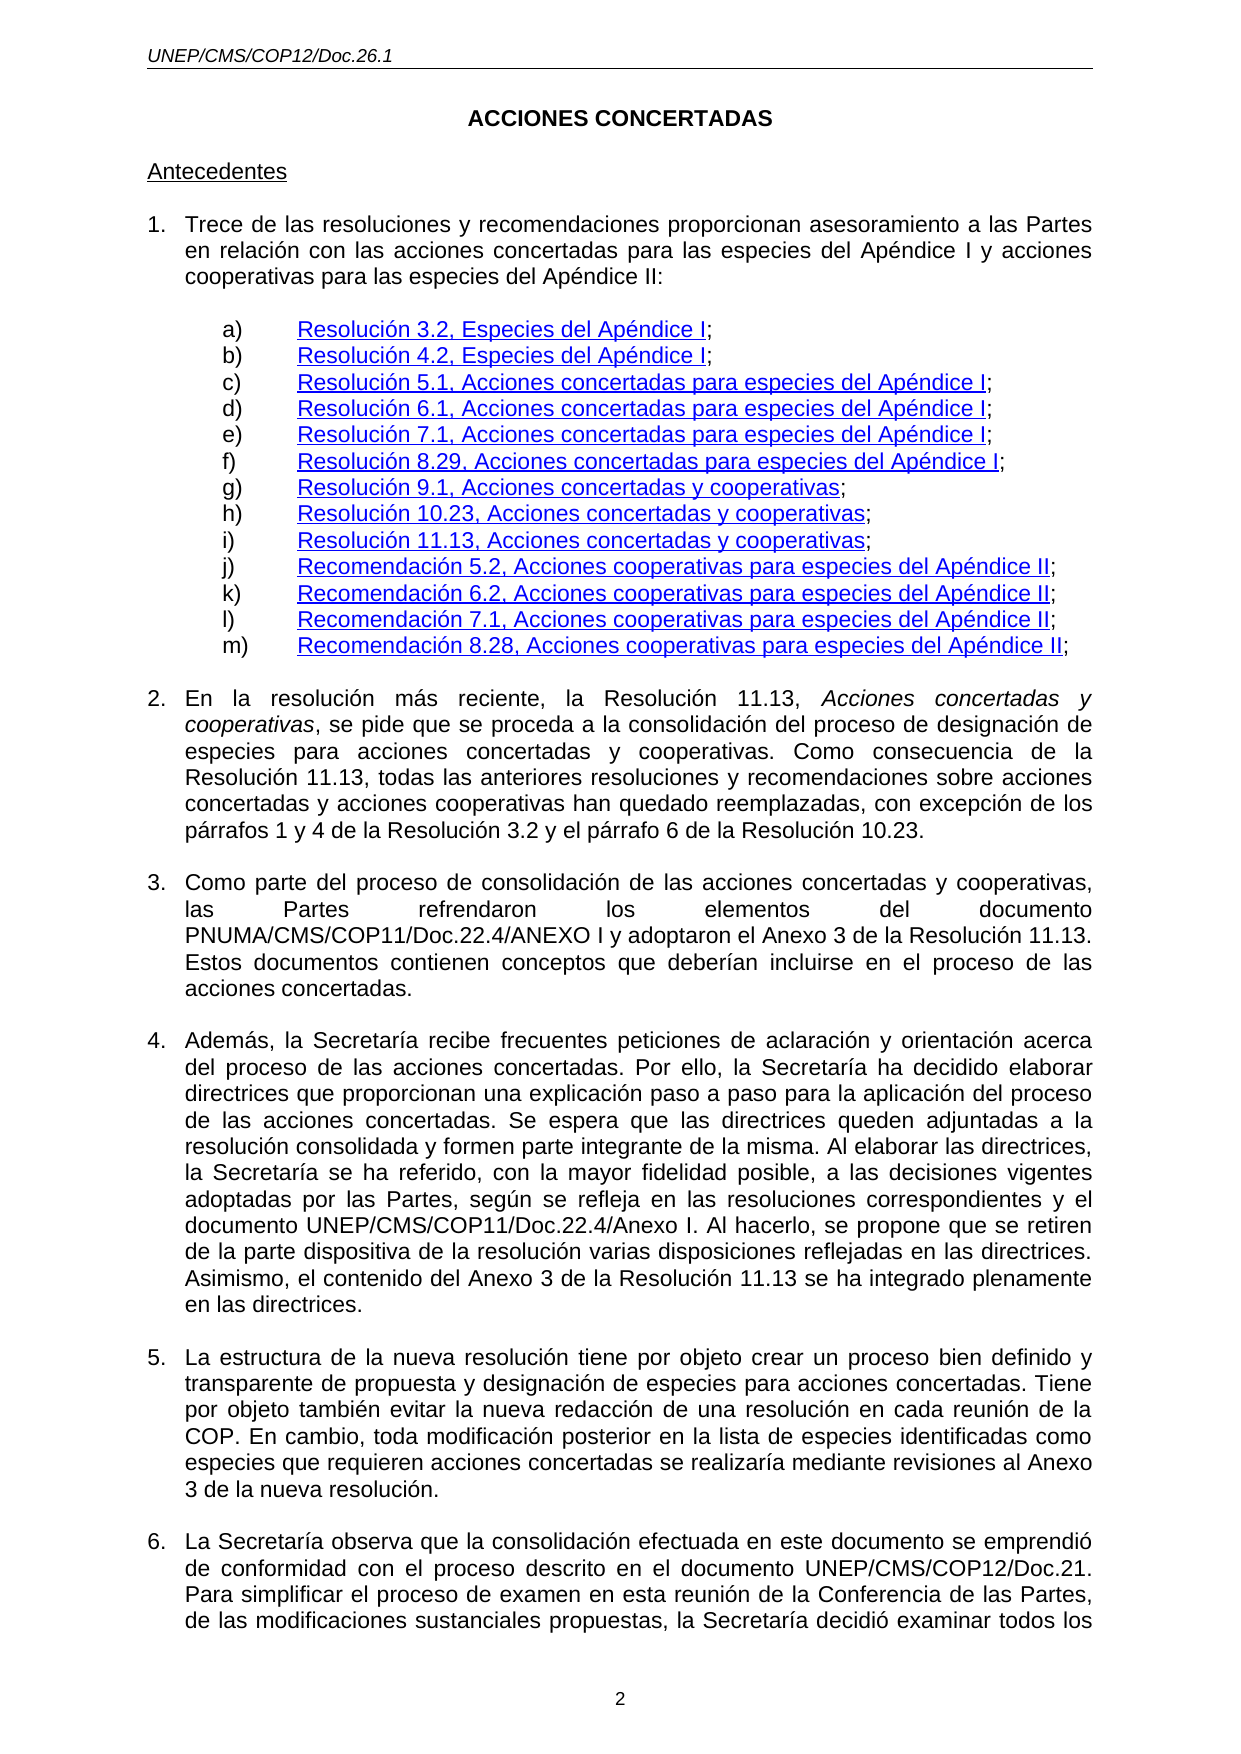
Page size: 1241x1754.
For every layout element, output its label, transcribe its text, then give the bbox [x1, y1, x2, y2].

list Resolución 8.29, Acciones concertadas para especies del Apéndice I; [222, 448, 1093, 474]
list Recomendación 5.2, Acciones cooperativas para especies del Apéndice II; [222, 553, 1093, 579]
list Recomendación 6.2, Acciones cooperativas para especies del Apéndice II; [222, 579, 1093, 606]
list Como parte del proceso de consolidación de las acciones concertadas y cooperativas, las Partes refrendaron los elementos del documento PNUMA/CMS/COP11/Doc.22.4/ANEXO I y adoptaron el Anexo 3 de la Resolución 11.13. Estos documentos contienen conceptos que deberían incluirse en el proceso de las acciones concertadas. [147, 869, 1093, 1001]
list Resolución 7.1, Acciones concertadas para especies del Apéndice I; [222, 421, 1093, 448]
list Trece de las resoluciones y recomendaciones proporcionan asesoramiento a las Partes en relación con las acciones concertadas para las especies del Apéndice I y acciones cooperativas para las especies del Apéndice II: [147, 211, 1093, 289]
list Recomendación 7.1, Acciones cooperativas para especies del Apéndice II; [222, 606, 1093, 632]
list Resolución 11.13, Acciones concertadas y cooperativas; [222, 527, 1093, 553]
list Resolución 4.2, Especies del Apéndice I; [222, 342, 1093, 369]
text Antecedentes [147, 158, 1093, 184]
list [147, 1528, 1093, 1634]
list Resolución 10.23, Acciones concertadas y cooperativas; [222, 500, 1093, 527]
list Recomendación 8.28, Acciones cooperativas para especies del Apéndice II; [222, 632, 1093, 658]
list Resolución 5.1, Acciones concertadas para especies del Apéndice I; [222, 369, 1093, 395]
list La estructura de la nueva resolución tiene por objeto crear un proceso bien definido y transparente de propuesta y designación de especies para acciones concertadas. Tiene por objeto también evitar la nueva redacción de una resolución en cada reunión de la COP. En cambio, toda modificación posterior en la lista de especies identificadas como especies que requieren acciones concertadas se realizaría mediante revisiones al Anexo 3 de la nueva resolución. [147, 1344, 1093, 1502]
list Resolución 9.1, Acciones concertadas y cooperativas; [222, 474, 1093, 500]
list En la resolución más reciente, la Resolución 11.13, Acciones concertadas y cooperativas, se pide que se proceda a la consolidación del proceso de designación de especies para acciones concertadas y cooperativas. Como consecuencia de la Resolución 11.13, todas las anteriores resoluciones y recomendaciones sobre acciones concertadas y acciones cooperativas han quedado reemplazadas, con excepción de los párrafos 1 y 4 de la Resolución 3.2 y el párrafo 6 de la Resolución 10.23. [147, 685, 1093, 843]
list Además, la Secretaría recibe frecuentes peticiones de aclaración y orientación acerca del proceso de las acciones concertadas. Por ello, la Secretaría ha decidido elaborar directrices que proporcionan una explicación paso a paso para la aplicación del proceso de las acciones concertadas. Se espera que las directrices queden adjuntadas a la resolución consolidada y formen parte integrante de la misma. Al elaborar las directrices, la Secretaría se ha referido, con la mayor fidelidad posible, a las decisiones vigentes adoptadas por las Partes, según se refleja en las resoluciones correspondientes y el documento UNEP/CMS/COP11/Doc.22.4/Anexo I. Al hacerlo, se propone que se retiren de la parte dispositiva de la resolución varias disposiciones reflejadas en las directrices. Asimismo, el contenido del Anexo 3 de la Resolución 11.13 se ha integrado plenamente en las directrices. [147, 1027, 1093, 1317]
list Resolución 6.1, Acciones concertadas para especies del Apéndice I; [222, 395, 1093, 421]
list Resolución 3.2, Especies del Apéndice I; [222, 316, 1093, 342]
text ACCIONES CONCERTADAS [147, 105, 1093, 131]
